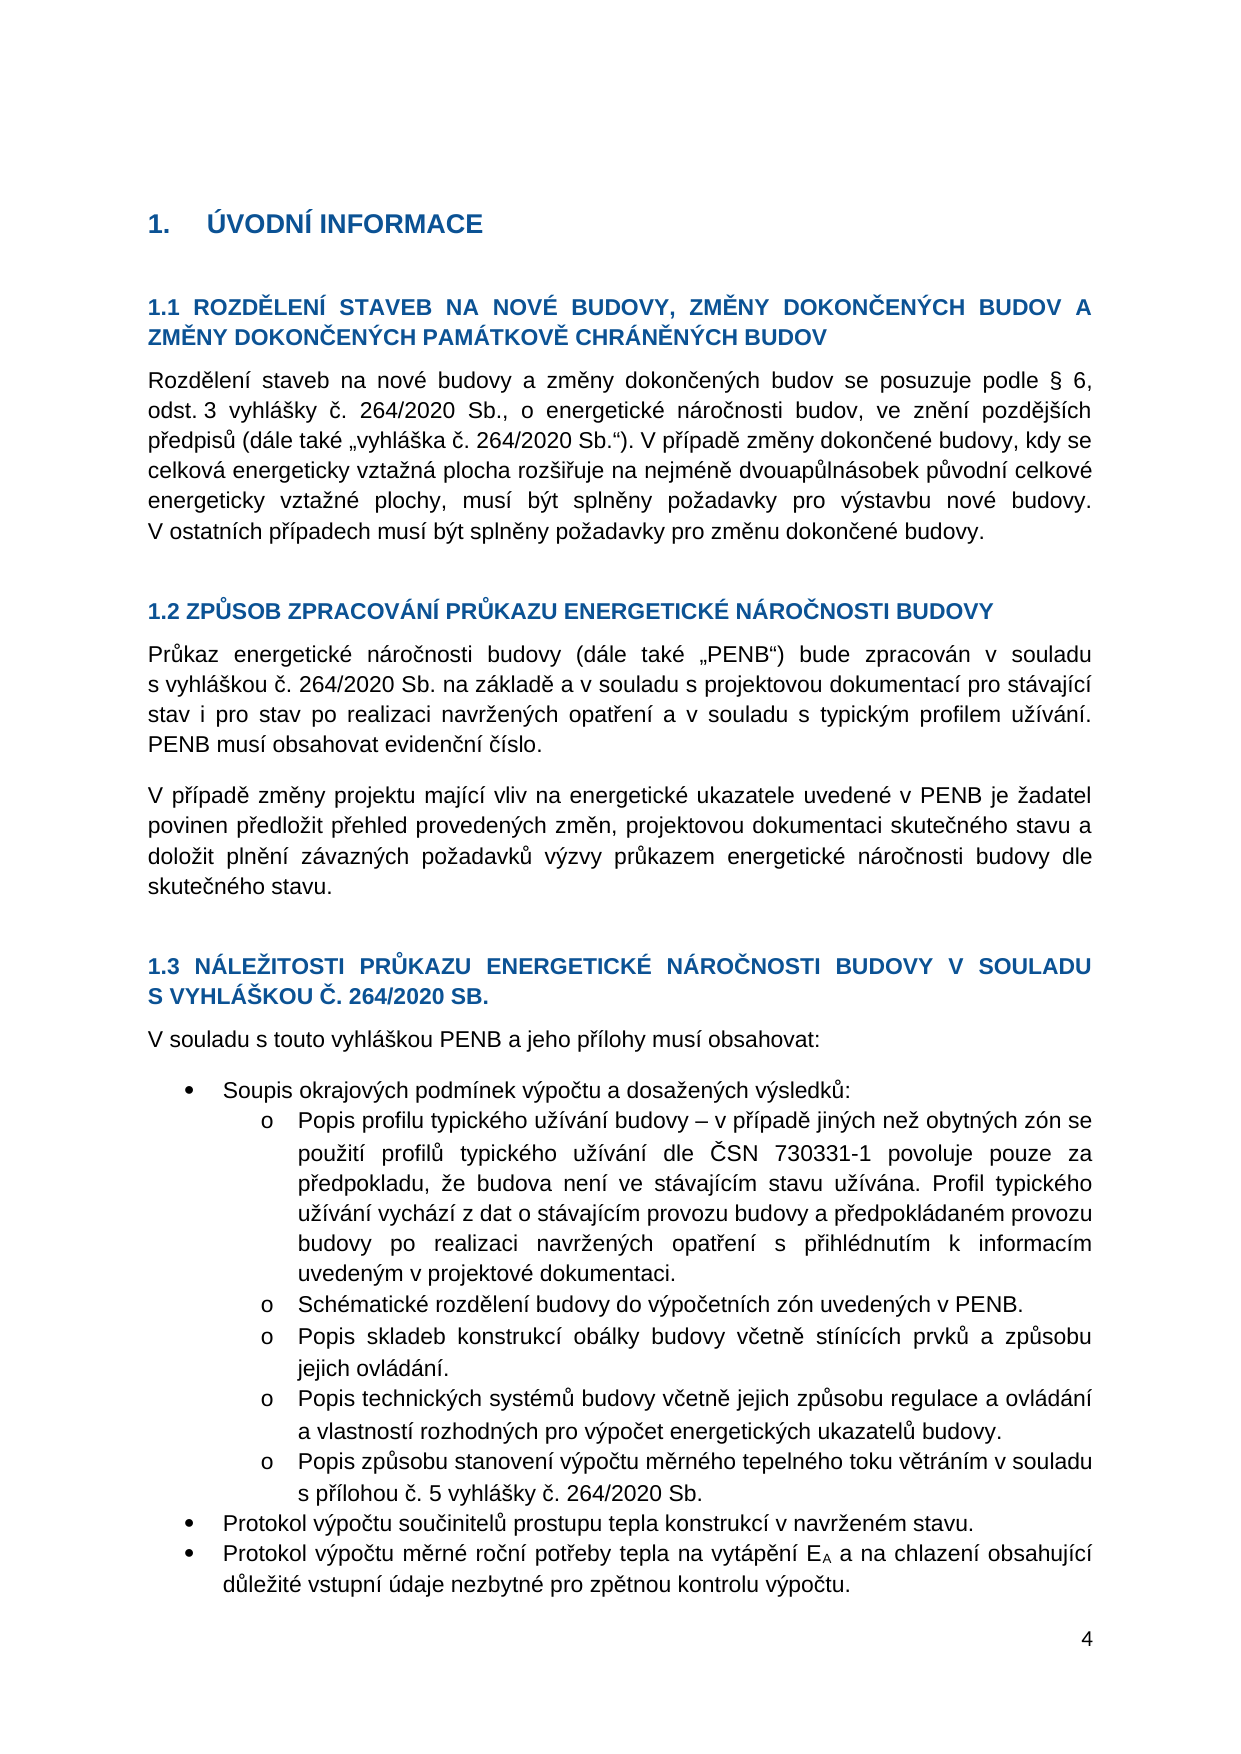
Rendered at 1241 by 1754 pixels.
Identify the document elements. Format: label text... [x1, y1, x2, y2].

text Průkaz energetické náročnosti budovy (dále také „PENB“) bude zpracován v souladu s vyhláškou č. 264/2020 Sb. na základě a v souladu s projektovou dokumentací pro stávající stav i pro stav po realizaci navržených opatření a v souladu s typickým profilem užívání. PENB musí obsahovat evidenční číslo. [148, 641, 1093, 758]
text V případě změny projektu mající vliv na energetické ukazatele uvedené v PENB je žadatel povinen předložit přehled provedených změn, projektovou dokumentaci skutečného stavu a doložit plnění závazných požadavků výzvy průkazem energetické náročnosti budovy dle skutečného stavu. [148, 782, 1093, 899]
text Rozdělení staveb na nové budovy a změny dokončených budov se posuzuje podle § 6, odst. 3 vyhlášky č. 264/2020 Sb., o energetické náročnosti budov, ve znění pozdějších předpisů (dále také „vyhláška č. 264/2020 Sb.“). V případě změny dokončené budovy, kdy se celková energeticky vztažná plocha rozšiřuje na nejméně dvouapůlnásobek původní celkové energeticky vztažné plochy, musí být splněny požadavky pro výstavbu nové budovy. V ostatních případech musí být splněny požadavky pro změnu dokončené budovy. [148, 367, 1093, 544]
subtitle ÚVODní informace [148, 208, 1093, 239]
subtitle 1.3 NÁLEŽITOSTI PRŮKAZU ENERGETICKÉ NÁROČNOSTI BUDOVY V SOULADU S VYHLÁŠKOU Č. 264/2020 SB. [148, 953, 1093, 1010]
list Popis profilu typického užívání budovy – v případě jiných než obytných zón se použití profilů typického užívání dle ČSN 730331-1 povoluje pouze za předpokladu, že budova není ve stávajícím stavu užívána. Profil typického užívání vychází z dat o stávajícím provozu budovy a předpokládaném provozu budovy po realizaci navržených opatření s přihlédnutím k informacím uvedeným v projektové dokumentaci. [260, 1107, 1093, 1287]
list Popis skladeb konstrukcí obálky budovy včetně stínících prvků a způsobu jejich ovládání. [260, 1323, 1093, 1382]
list Popis způsobu stanovení výpočtu měrného tepelného toku větráním v souladu s přílohou č. 5 vyhlášky č. 264/2020 Sb. [260, 1448, 1093, 1506]
text V souladu s touto vyhláškou PENB a jeho přílohy musí obsahovat: [148, 1026, 1093, 1052]
list Popis technických systémů budovy včetně jejich způsobu regulace a ovládání a vlastností rozhodných pro výpočet energetických ukazatelů budovy. [260, 1385, 1093, 1444]
list Soupis okrajových podmínek výpočtu a dosažených výsledků: [185, 1077, 1093, 1103]
list Protokol výpočtu měrné roční potřeby tepla na vytápění EA a na chlazení obsahující důležité vstupní údaje nezbytné pro zpětnou kontrolu výpočtu. [185, 1540, 1093, 1597]
subtitle 1.2 ZPŮSOB ZPRACOVÁNÍ PRŮKAZU ENERGETICKÉ NÁROČNOSTI BUDOVy [148, 598, 1093, 624]
subtitle 1.1 ROZDĚLENÍ STAVEB NA NOVÉ BUDOVY, ZMĚNy DOKONČENých BUDOV A ZMĚNy DOKONČENých PAMÁTKOVĚ CHRÁNĚNých BUDOV [148, 294, 1093, 350]
list Protokol výpočtu součinitelů prostupu tepla konstrukcí v navrženém stavu. [185, 1510, 1093, 1537]
list Schématické rozdělení budovy do výpočetních zón uvedených v PENB. [260, 1291, 1093, 1319]
